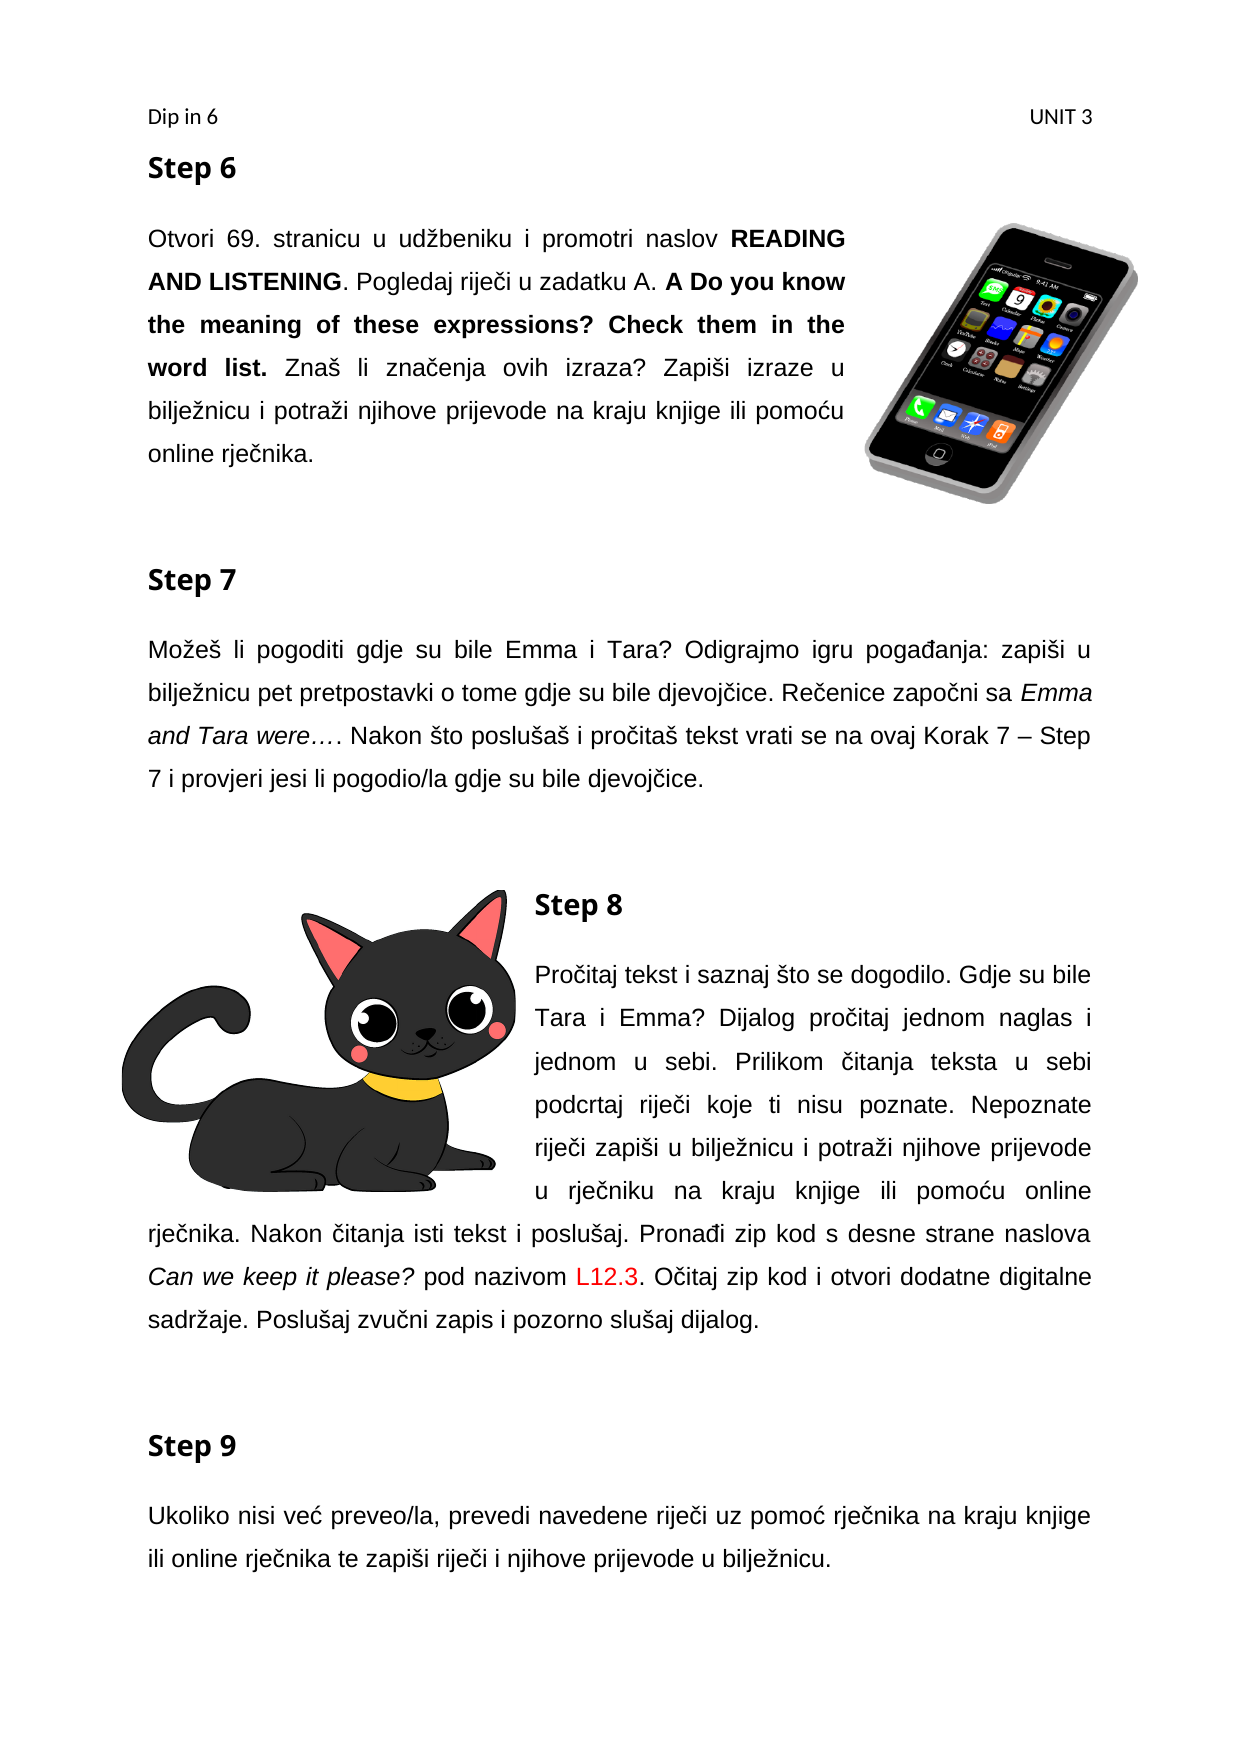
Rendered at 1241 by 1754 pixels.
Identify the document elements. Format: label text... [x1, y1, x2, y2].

text Otvori 69. stranicu u udžbeniku i promotri naslov READING AND LISTENING. Pogledaj riječi u zadatku A. A Do you know the meaning of these expressions? Check them in the word list. Znaš li značenja ovih izraza? Zapiši izraze u bilježnicu i potraži njihove prijevode na kraju knjige ili pomoću online rječnika. [148, 224, 864, 468]
picture [121, 890, 516, 1192]
text Ukoliko nisi već preveo/la, prevedi navedene riječi uz pomoć rječnika na kraju knjige ili online rječnika te zapiši riječi i njihove prijevode u bilježnicu. [148, 1501, 1093, 1573]
text Možeš li pogoditi gdje su bile Emma i Tara? Odigrajmo igru pogađanja: zapiši u bilježnicu pet pretpostavki o tome gdje su bile djevojčice. Rečenice započni sa Emma and Tara were…. Nakon što poslušaš i pročitaš tekst vrati se na ovaj Korak 7 – Step 7 i provjeri jesi li pogodio/la gdje su bile djevojčice. [148, 635, 1093, 793]
text Step 7 [148, 559, 1093, 599]
text Step 8 [148, 884, 1093, 924]
text Step 6 [148, 148, 1093, 187]
text Pročitaj tekst i saznaj što se dogodilo. Gdje su bile Tara i Emma? Dijalog pročitaj jednom naglas i jednom u sebi. Prilikom čitanja teksta u sebi podcrtaj riječi koje ti nisu poznate. Nepoznate riječi zapiši u bilježnicu i potraži njihove prijevode u rječniku na kraju knjige ili pomoću online rječnika. Nakon čitanja isti tekst i poslušaj. Pronađi zip kod s desne strane naslova Can we keep it please? pod nazivom L12.3. Očitaj zip kod i otvori dodatne digitalne sadržaje. Poslušaj zvučni zapis i pozorno slušaj dijalog. [148, 960, 1093, 1334]
text Step 9 [148, 1425, 1093, 1464]
picture [864, 223, 1138, 504]
